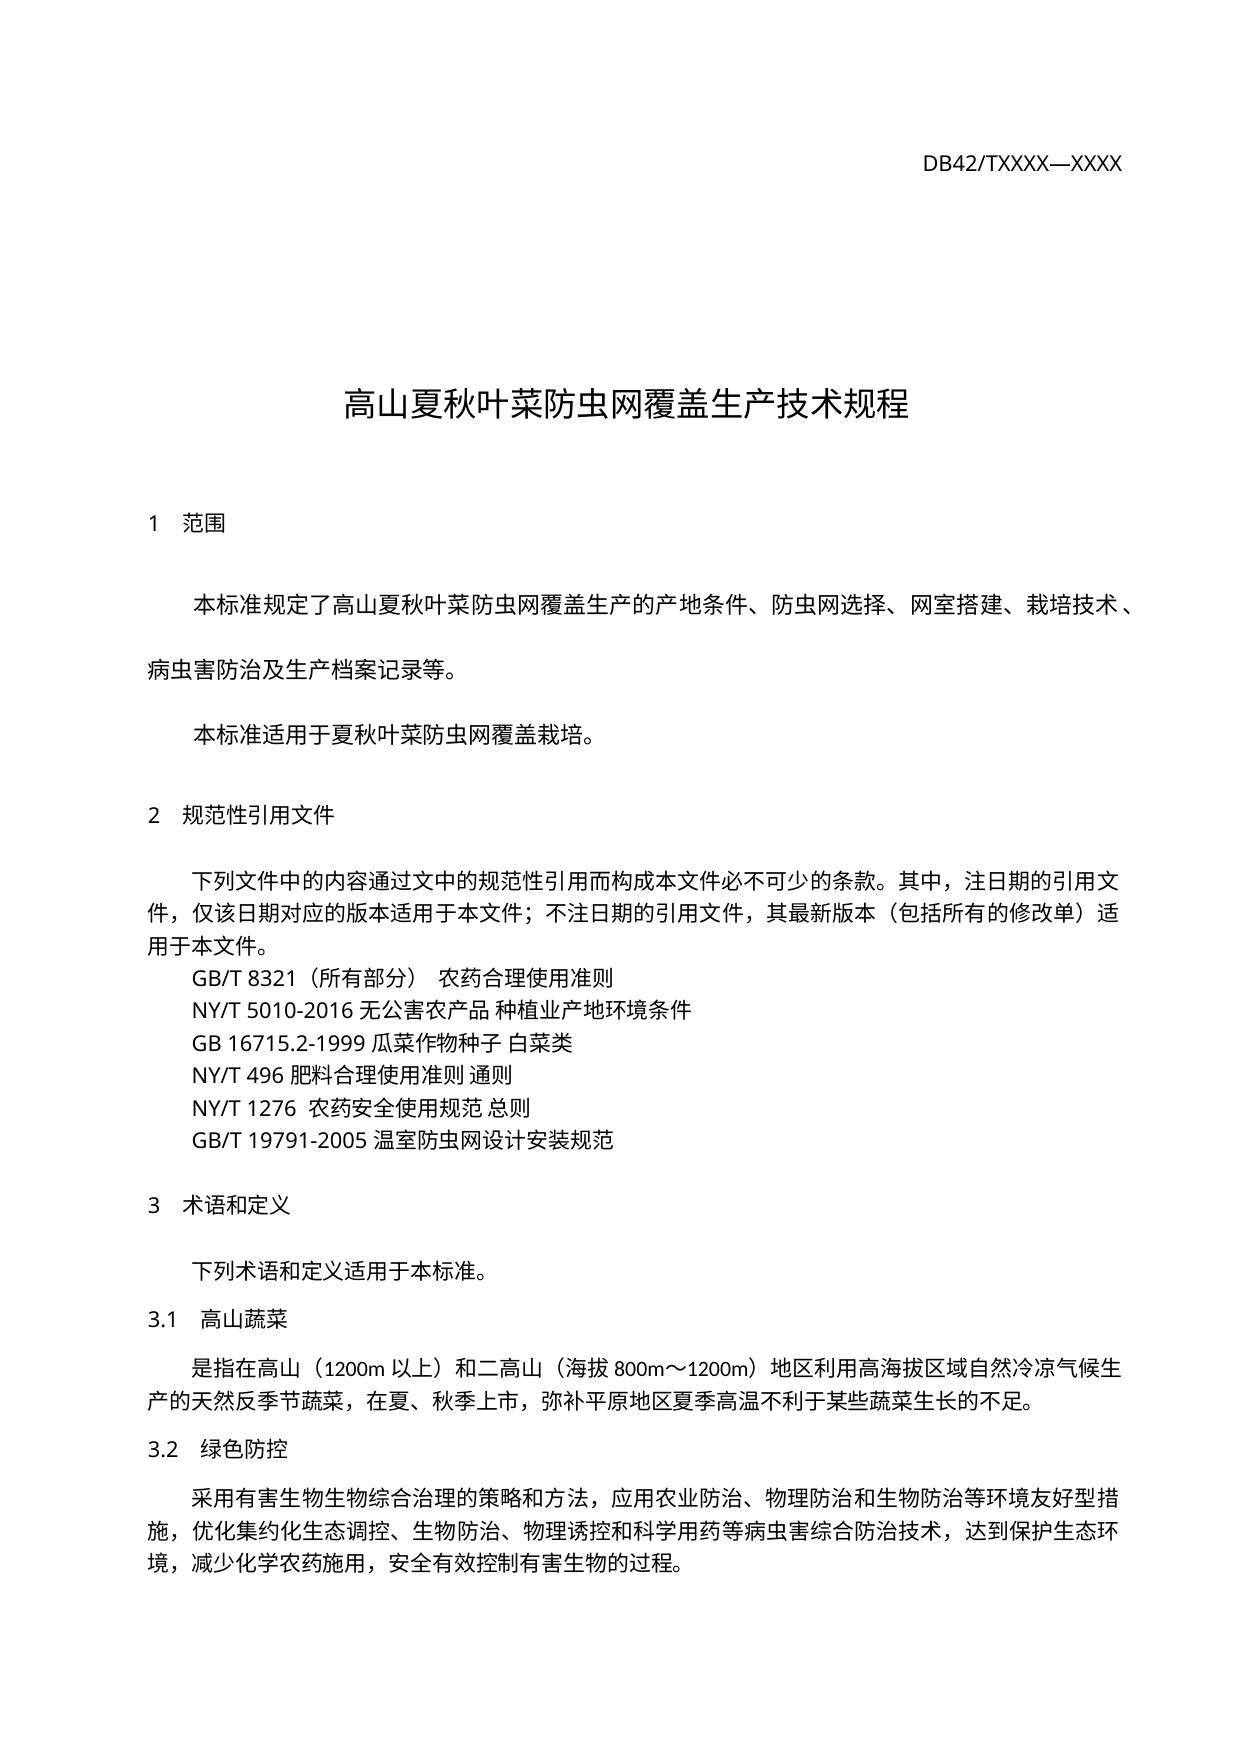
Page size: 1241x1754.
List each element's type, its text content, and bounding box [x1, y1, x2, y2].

text 是指在高山（1200m以上）和二高山（海拔800m～1200m）地区利用高海拔区域自然冷凉气候生产的天然反季节蔬菜，在夏、秋季上市，弥补平原地区夏季高温不利于某些蔬菜生长的不足。 [148, 1351, 1122, 1416]
text NY/T 1276 农药安全使用规范 总则 [148, 1091, 1122, 1123]
text 采用有害生物生物综合治理的策略和方法，应用农业防治、物理防治和生物防治等环境友好型措施，优化集约化生态调控、生物防治、物理诱控和科学用药等病虫害综合防治技术，达到保护生态环境，减少化学农药施用，安全有效控制有害生物的过程。 [148, 1481, 1122, 1578]
text GB 16715.2-1999 瓜菜作物种子 白菜类 [148, 1026, 1122, 1058]
text 范围 [148, 506, 1122, 538]
text 绿色防控 [148, 1432, 1122, 1464]
text 高山蔬菜 [148, 1302, 1122, 1334]
text 本标准适用于夏秋叶菜防虫网覆盖栽培。 [148, 701, 1122, 766]
text 本标准规定了高山夏秋叶菜防虫网覆盖生产的产地条件、防虫网选择、网室搭建、栽培技术、病虫害防治及生产档案记录等。 [148, 571, 1122, 701]
text NY/T 5010-2016 无公害农产品 种植业产地环境条件 [148, 993, 1122, 1026]
text GB/T 8321（所有部分） 农药合理使用准则 [148, 961, 1122, 993]
text 术语和定义 [148, 1188, 1122, 1221]
text NY/T 496 肥料合理使用准则 通则 [148, 1058, 1122, 1091]
text GB/T 19791-2005 温室防虫网设计安装规范 [148, 1123, 1122, 1156]
text 规范性引用文件 [148, 798, 1122, 831]
text 下列术语和定义适用于本标准。 [148, 1253, 1122, 1286]
